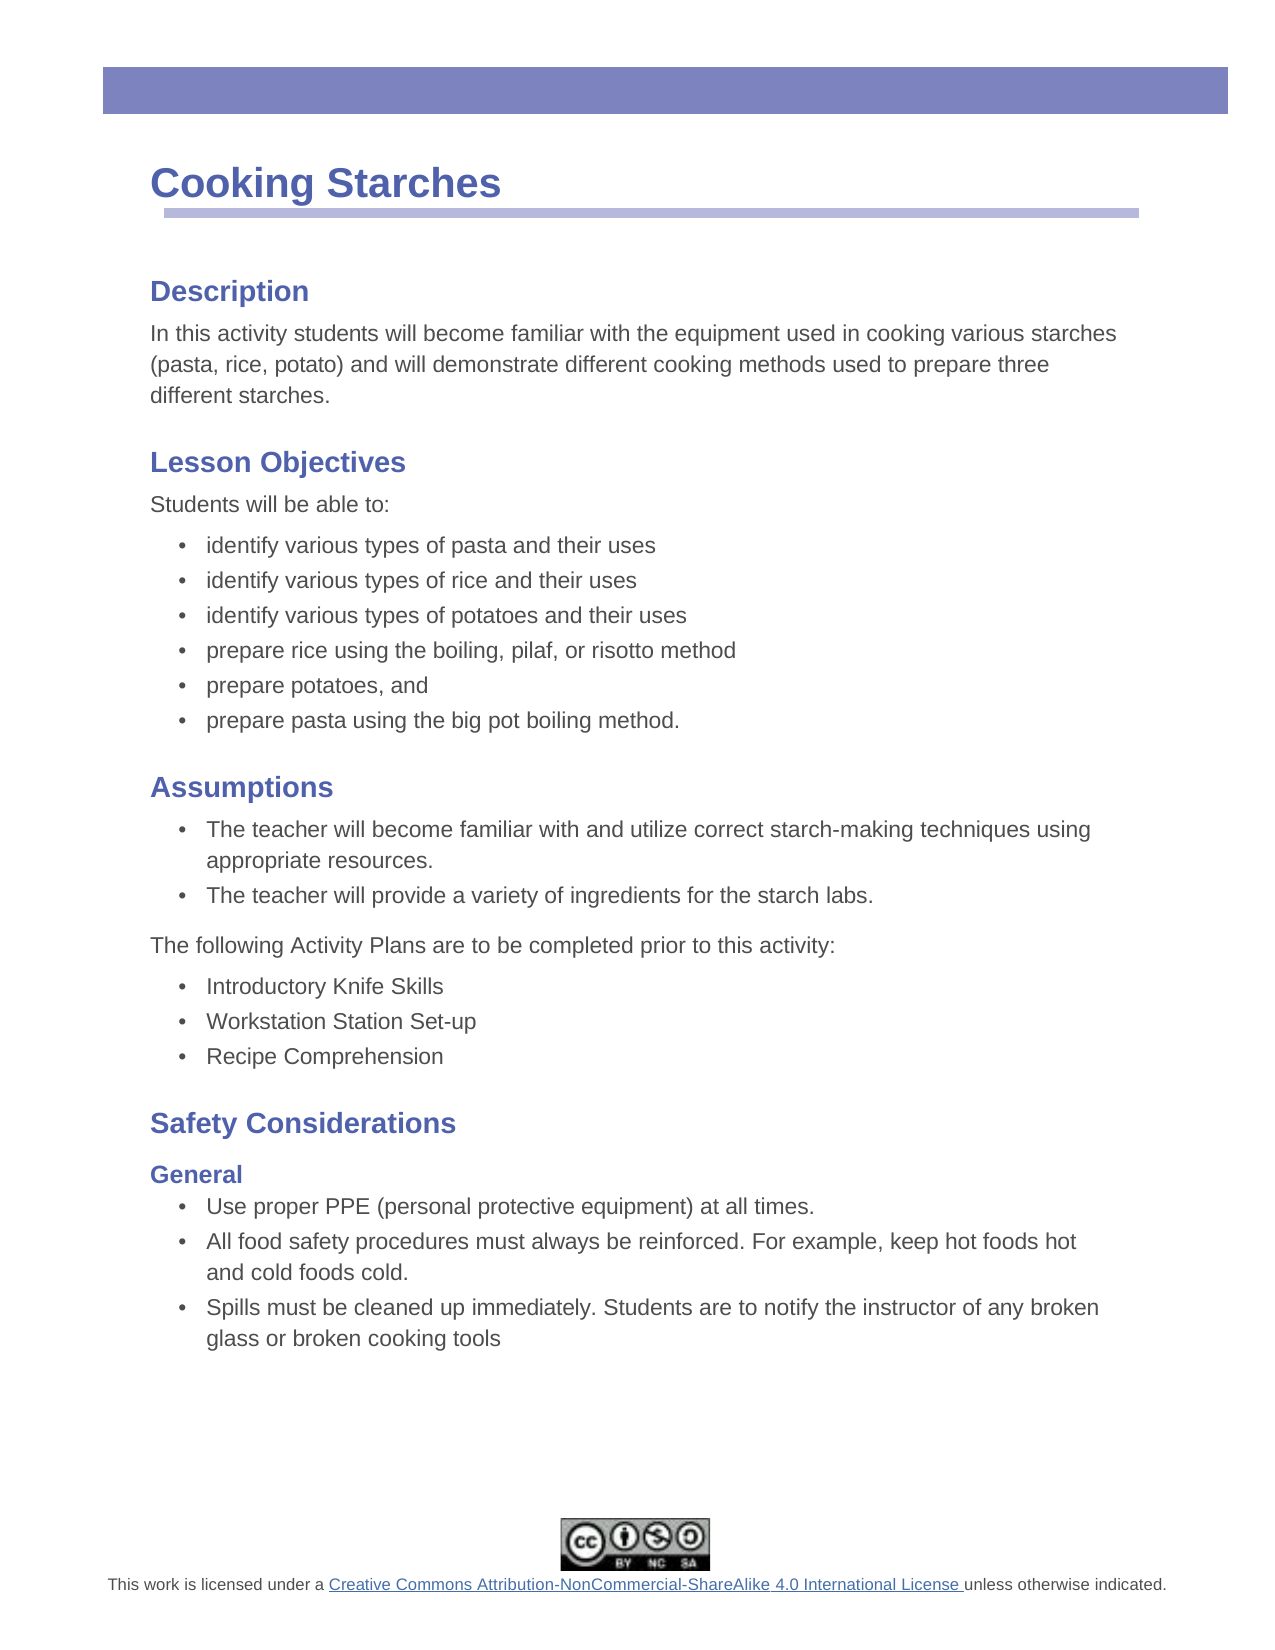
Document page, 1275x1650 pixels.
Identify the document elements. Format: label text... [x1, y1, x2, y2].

list Use proper PPE (personal protective equipment) at all times. [178, 1193, 1239, 1219]
list prepare rice using the boiling, pilaf, or risotto method [178, 637, 1239, 663]
list The teacher will become familiar with and utilize correct starch-making techniques using appropriate resources. [178, 816, 1097, 874]
text In this activity students will become familiar with the equipment used in cooking various starches (pasta, rice, potato) and will demonstrate different cooking methods used to prepare three different starches. [150, 320, 1127, 408]
text Students will be able to: [150, 491, 1239, 518]
text Cooking Starches [150, 159, 1239, 207]
subtitle General [150, 1160, 1239, 1188]
text The following Activity Plans are to be completed prior to this activity: [150, 932, 1239, 959]
list prepare pasta using the big pot boiling method. [178, 707, 1239, 733]
list Introductory Knife Skills [178, 973, 1239, 999]
picture [560, 1518, 711, 1571]
list identify various types of potatoes and their uses [178, 602, 1239, 628]
subtitle Assumptions [150, 770, 1239, 803]
list Recipe Comprehension [178, 1043, 1239, 1069]
subtitle Lesson Objectives [150, 445, 1239, 478]
list identify various types of pasta and their uses [178, 532, 1239, 558]
list Workstation Station Set-up [178, 1008, 1239, 1034]
list identify various types of rice and their uses [178, 567, 1239, 593]
subtitle Safety Considerations [150, 1106, 1239, 1139]
list The teacher will provide a variety of ingredients for the starch labs. [178, 882, 1239, 909]
text Description [150, 273, 1239, 307]
list Spills must be cleaned up immediately. Students are to notify the instructor of any broken glass or broken cooking tools [178, 1294, 1105, 1351]
list All food safety procedures must always be reinforced. For example, keep hot foods hot and cold foods cold. [178, 1228, 1082, 1285]
list prepare potatoes, and [178, 672, 1239, 698]
text This work is licensed under a Creative Commons Attribution-NonCommercial-ShareAlike 4.0 International License unless otherwise indicated. [107, 1574, 1239, 1594]
